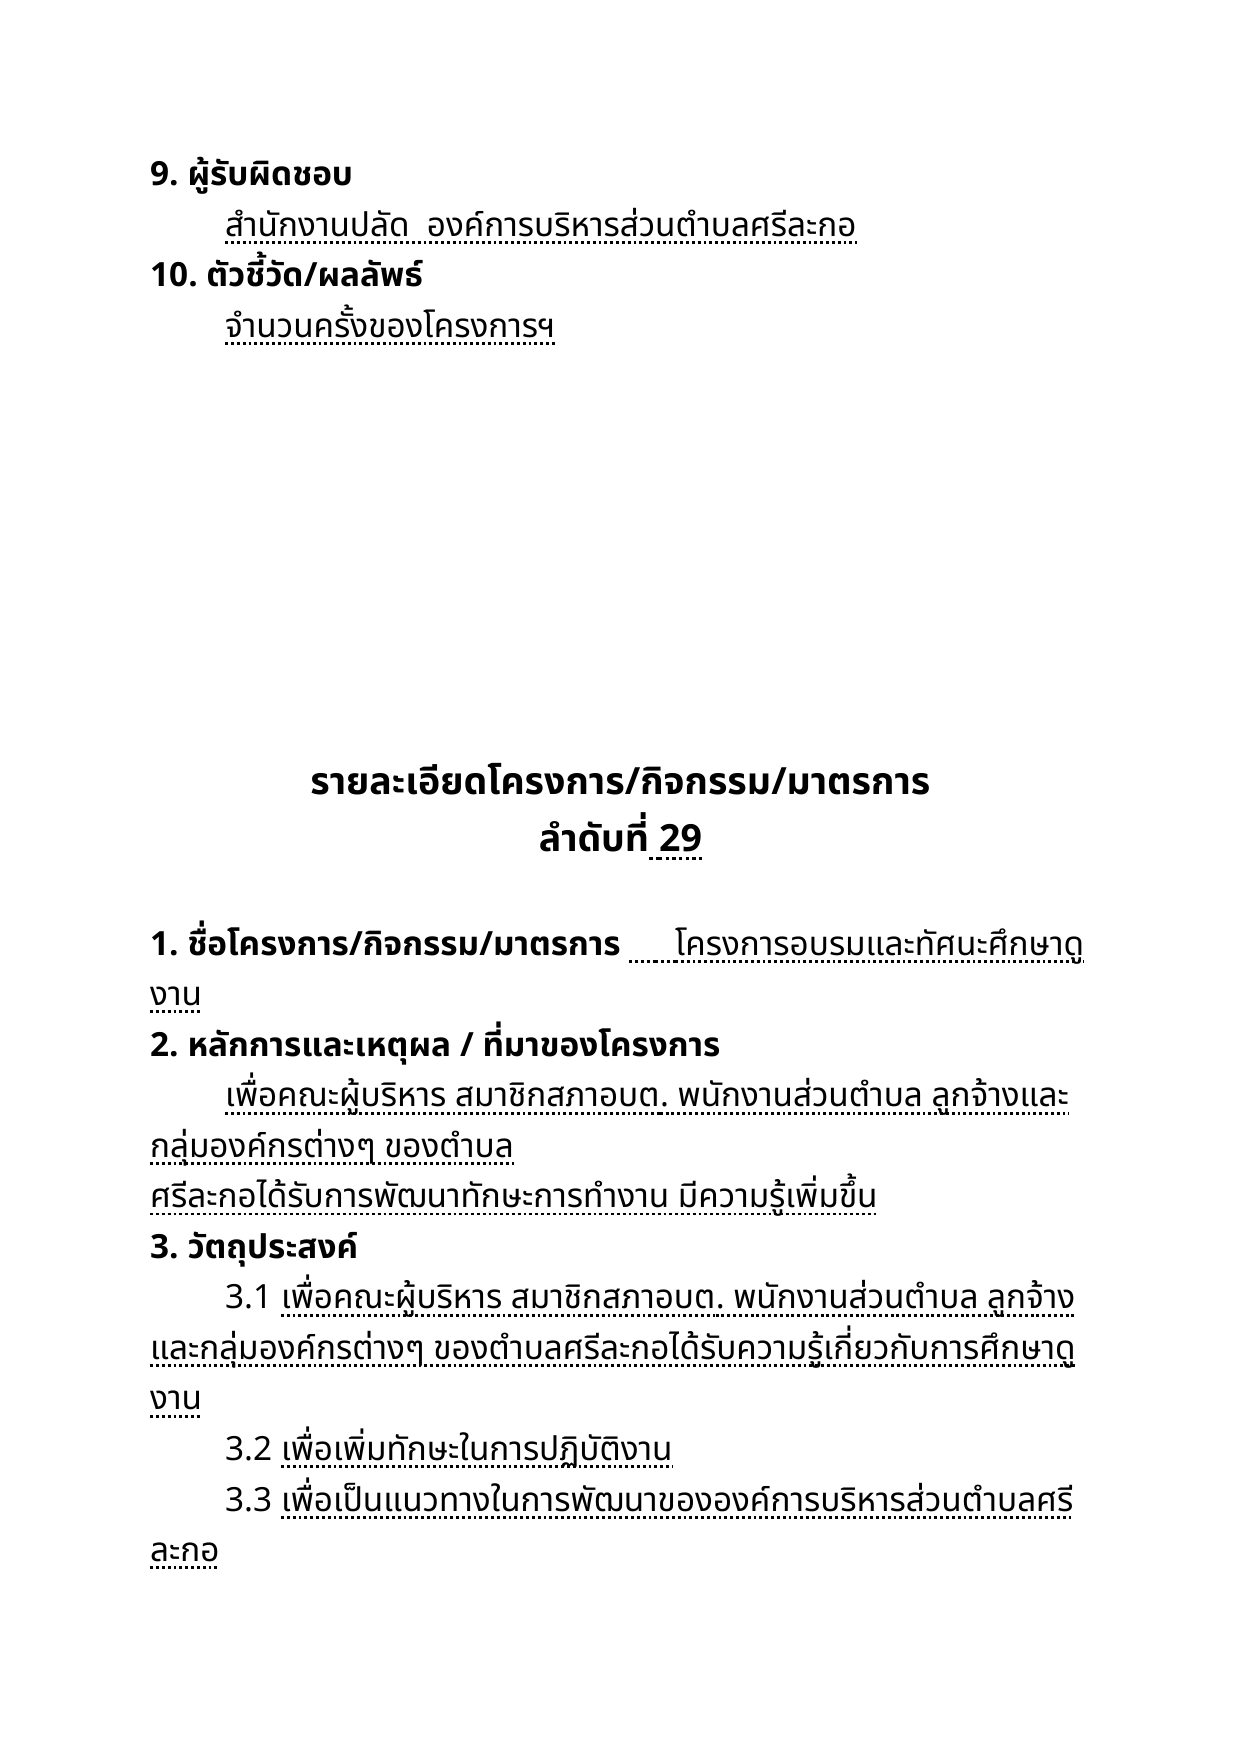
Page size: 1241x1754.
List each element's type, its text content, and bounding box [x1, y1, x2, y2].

text 3.3 เพื่อเป็นแนวทางในการพัฒนาขององค์การบริหารส่วนตำบลศรีละกอ [150, 1475, 1090, 1576]
text 1. ชื่อโครงการ/กิจกรรม/มาตรการ โครงการอบรมและทัศนะศึกษาดูงาน [150, 919, 1090, 1021]
text 3. วัตถุประสงค์ [150, 1223, 1090, 1273]
text ศรีละกอได้รับการพัฒนาทักษะการทำงาน มีความรู้เพิ่มขึ้น [150, 1172, 1090, 1223]
text ลำดับที่ 29 [150, 812, 1090, 868]
text 3.2 เพื่อเพิ่มทักษะในการปฏิบัติงาน [150, 1425, 1090, 1475]
text 10. ตัวชี้วัด/ผลลัพธ์ [150, 251, 1063, 302]
text รายละเอียดโครงการ/กิจกรรม/มาตรการ [150, 754, 1090, 812]
text จำนวนครั้งของโครงการฯ [150, 302, 1090, 352]
text 2. หลักการและเหตุผล / ที่มาของโครงการ [150, 1021, 1090, 1071]
text สำนักงานปลัด องค์การบริหารส่วนตำบลศรีละกอ [150, 201, 1063, 251]
text เพื่อคณะผู้บริหาร สมาชิกสภาอบต. พนักงานส่วนตำบล ลูกจ้างและกลุ่มองค์กรต่างๆ ของตำบล [150, 1071, 1090, 1172]
text 9. ผู้รับผิดชอบ [150, 150, 1063, 201]
text 3.1 เพื่อคณะผู้บริหาร สมาชิกสภาอบต. พนักงานส่วนตำบล ลูกจ้างและกลุ่มองค์กรต่างๆ ของตำบลศรีละกอได้รับความรู้เกี่ยวกับการศึกษาดูงาน [150, 1273, 1090, 1425]
